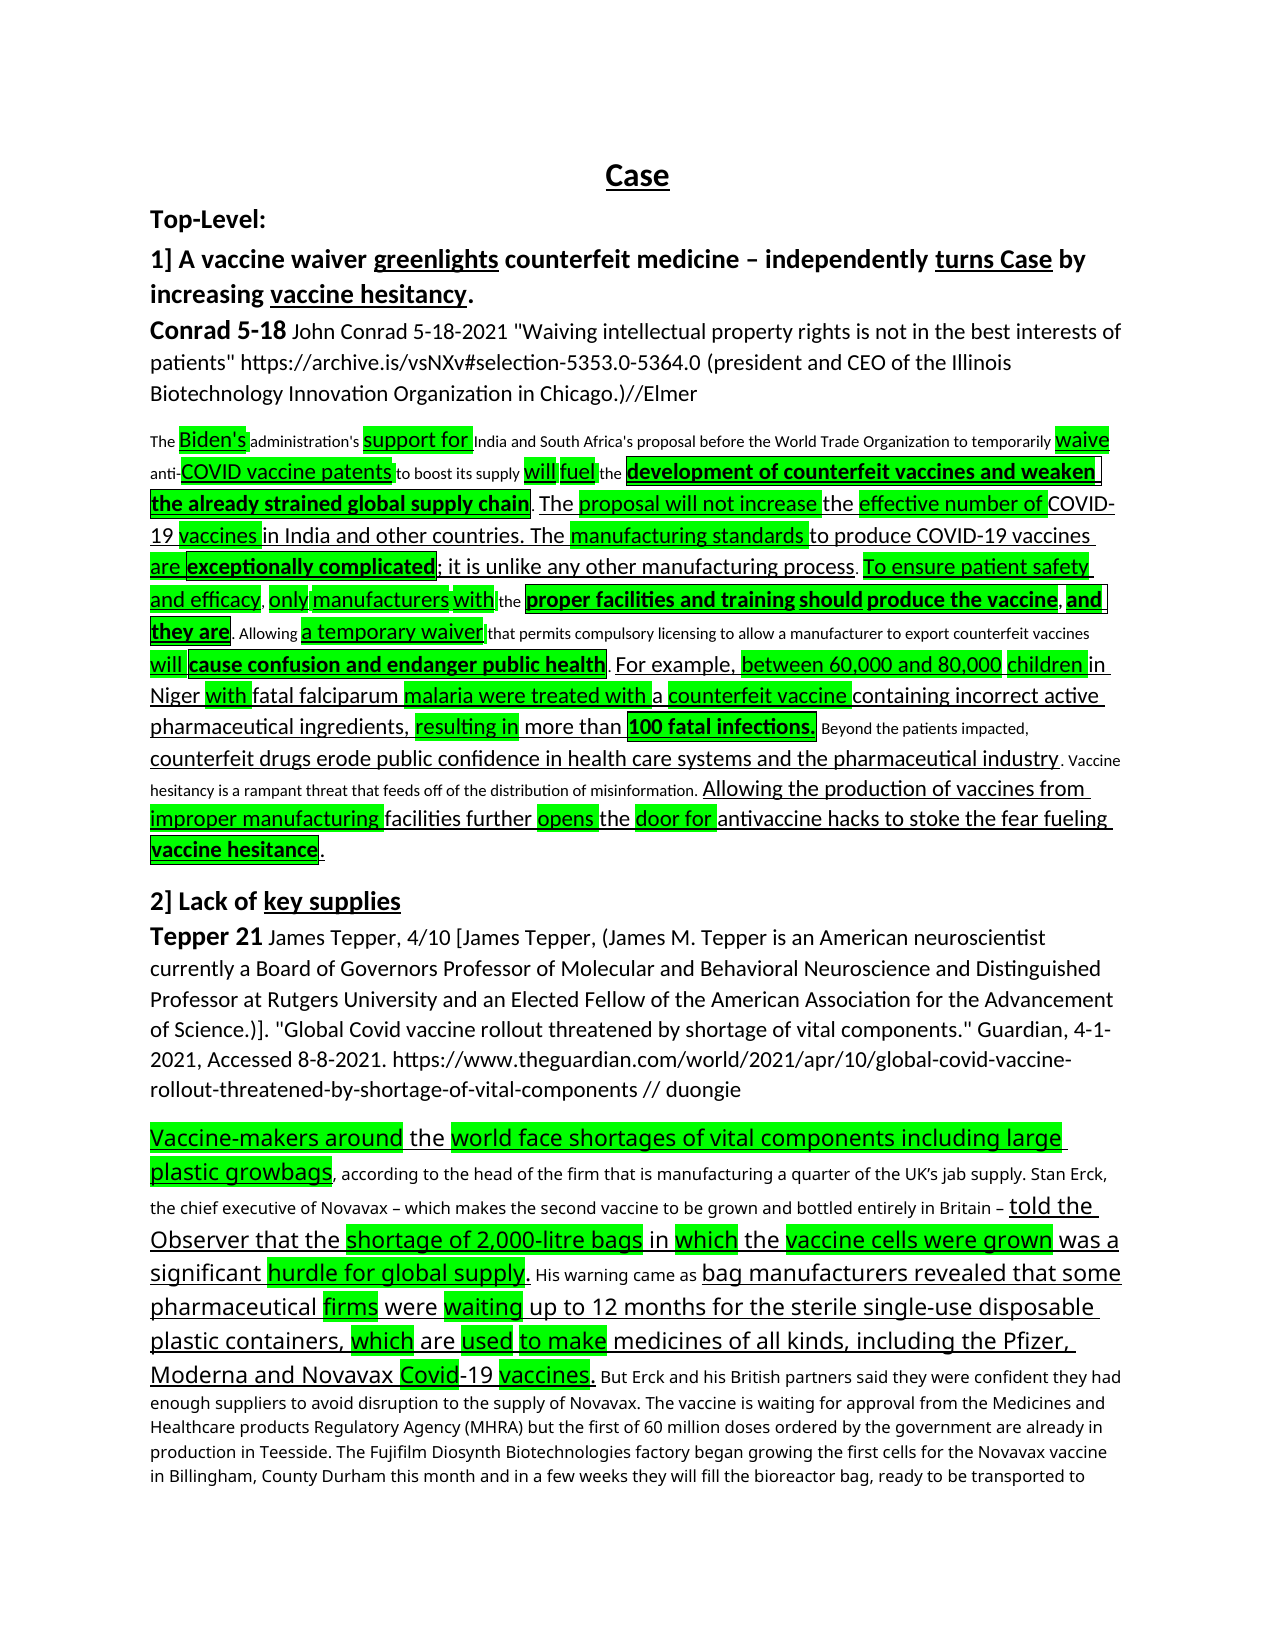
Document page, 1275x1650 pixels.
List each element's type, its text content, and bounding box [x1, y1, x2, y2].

subtitle Top-Level: [150, 202, 1125, 235]
subtitle 2] Lack of key supplies [150, 884, 1125, 917]
text The Biden's administration's support for India and South Africa's proposal before the World Trade Organization to temporarily waive anti-COVID vaccine patents to boost its supply will fuel the development of counterfeit vaccines and weaken the already strained global supply chain. The proposal will not increase the effective number of COVID-19 vaccines in India and other countries. The manufacturing standards to produce COVID-19 vaccines are exceptionally complicated; it is unlike any other manufacturing process. To ensure patient safety and efficacy, only manufacturers with the proper facilities and training should produce the vaccine, and they are. Allowing a temporary waiver that permits compulsory licensing to allow a manufacturer to export counterfeit vaccines will cause confusion and endanger public health. For example, between 60,000 and 80,000 children in Niger with fatal falciparum malaria were treated with a counterfeit vaccine containing incorrect active pharmaceutical ingredients, resulting in more than 100 fatal infections. Beyond the patients impacted, counterfeit drugs erode public confidence in health care systems and the pharmaceutical industry. Vaccine hesitancy is a rampant threat that feeds off of the distribution of misinformation. Allowing the production of vaccines from improper manufacturing facilities further opens the door for antivaccine hacks to stoke the fear fueling vaccine hesitance. [150, 426, 1125, 865]
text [150, 1122, 1125, 1488]
subtitle Case [150, 154, 1125, 195]
subtitle 1] A vaccine waiver greenlights counterfeit medicine – independently turns Case by increasing vaccine hesitancy. [150, 242, 1125, 311]
text Conrad 5-18 John Conrad 5-18-2021 "Waiving intellectual property rights is not in the best interests of patients" https://archive.is/vsNXv#selection-5353.0-5364.0 (president and CEO of the Illinois Biotechnology Innovation Organization in Chicago.)//Elmer [150, 313, 1125, 407]
text Tepper 21 James Tepper, 4/10 [James Tepper, (James M. Tepper is an American neuroscientist currently a Board of Governors Professor of Molecular and Behavioral Neuroscience and Distinguished Professor at Rutgers University and an Elected Fellow of the American Association for the Advancement of Science.)]. "Global Covid vaccine rollout threatened by shortage of vital components." Guardian, 4-1-2021, Accessed 8-8-2021. https://www.theguardian.com/world/2021/apr/10/global-covid-vaccine-rollout-threatened-by-shortage-of-vital-components // duongie [150, 919, 1125, 1103]
